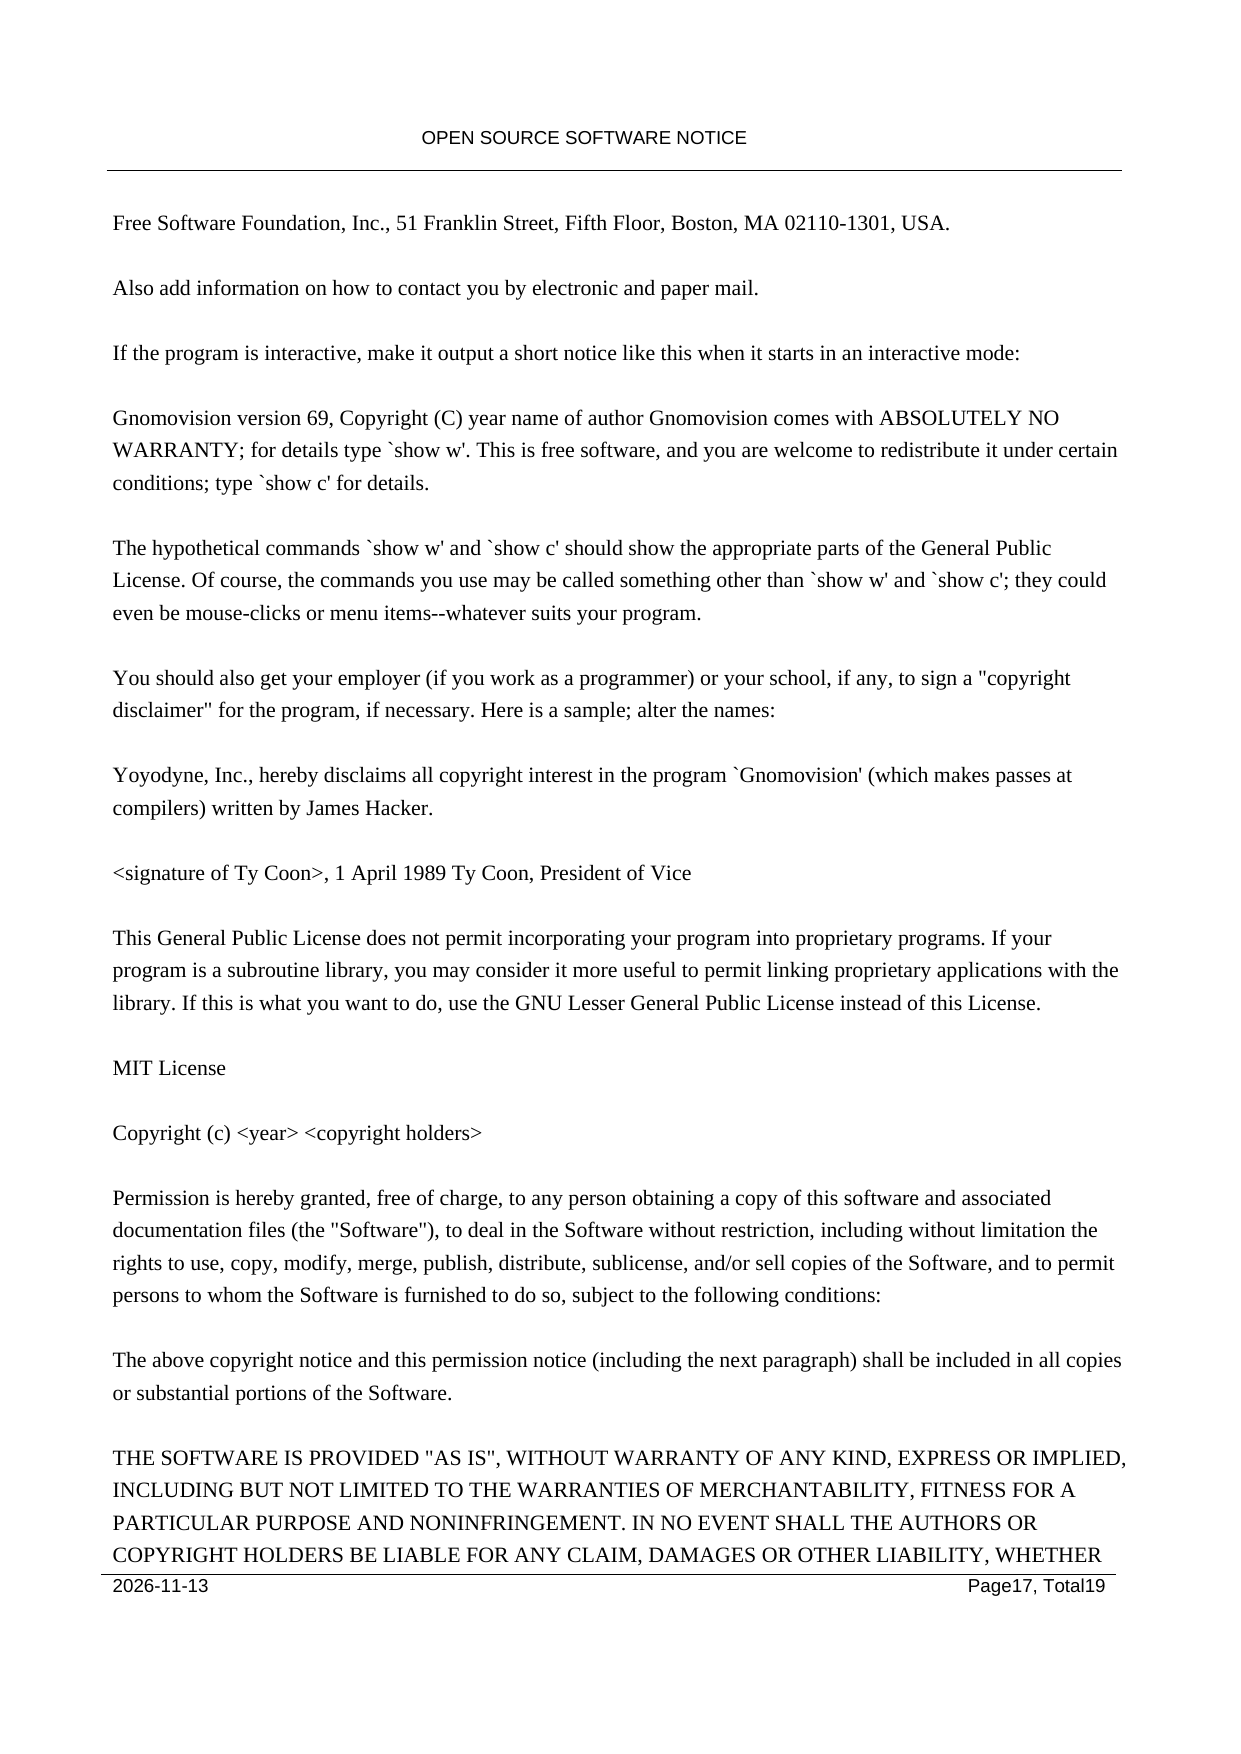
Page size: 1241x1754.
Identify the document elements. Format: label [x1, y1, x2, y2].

text [112, 206, 1128, 1571]
